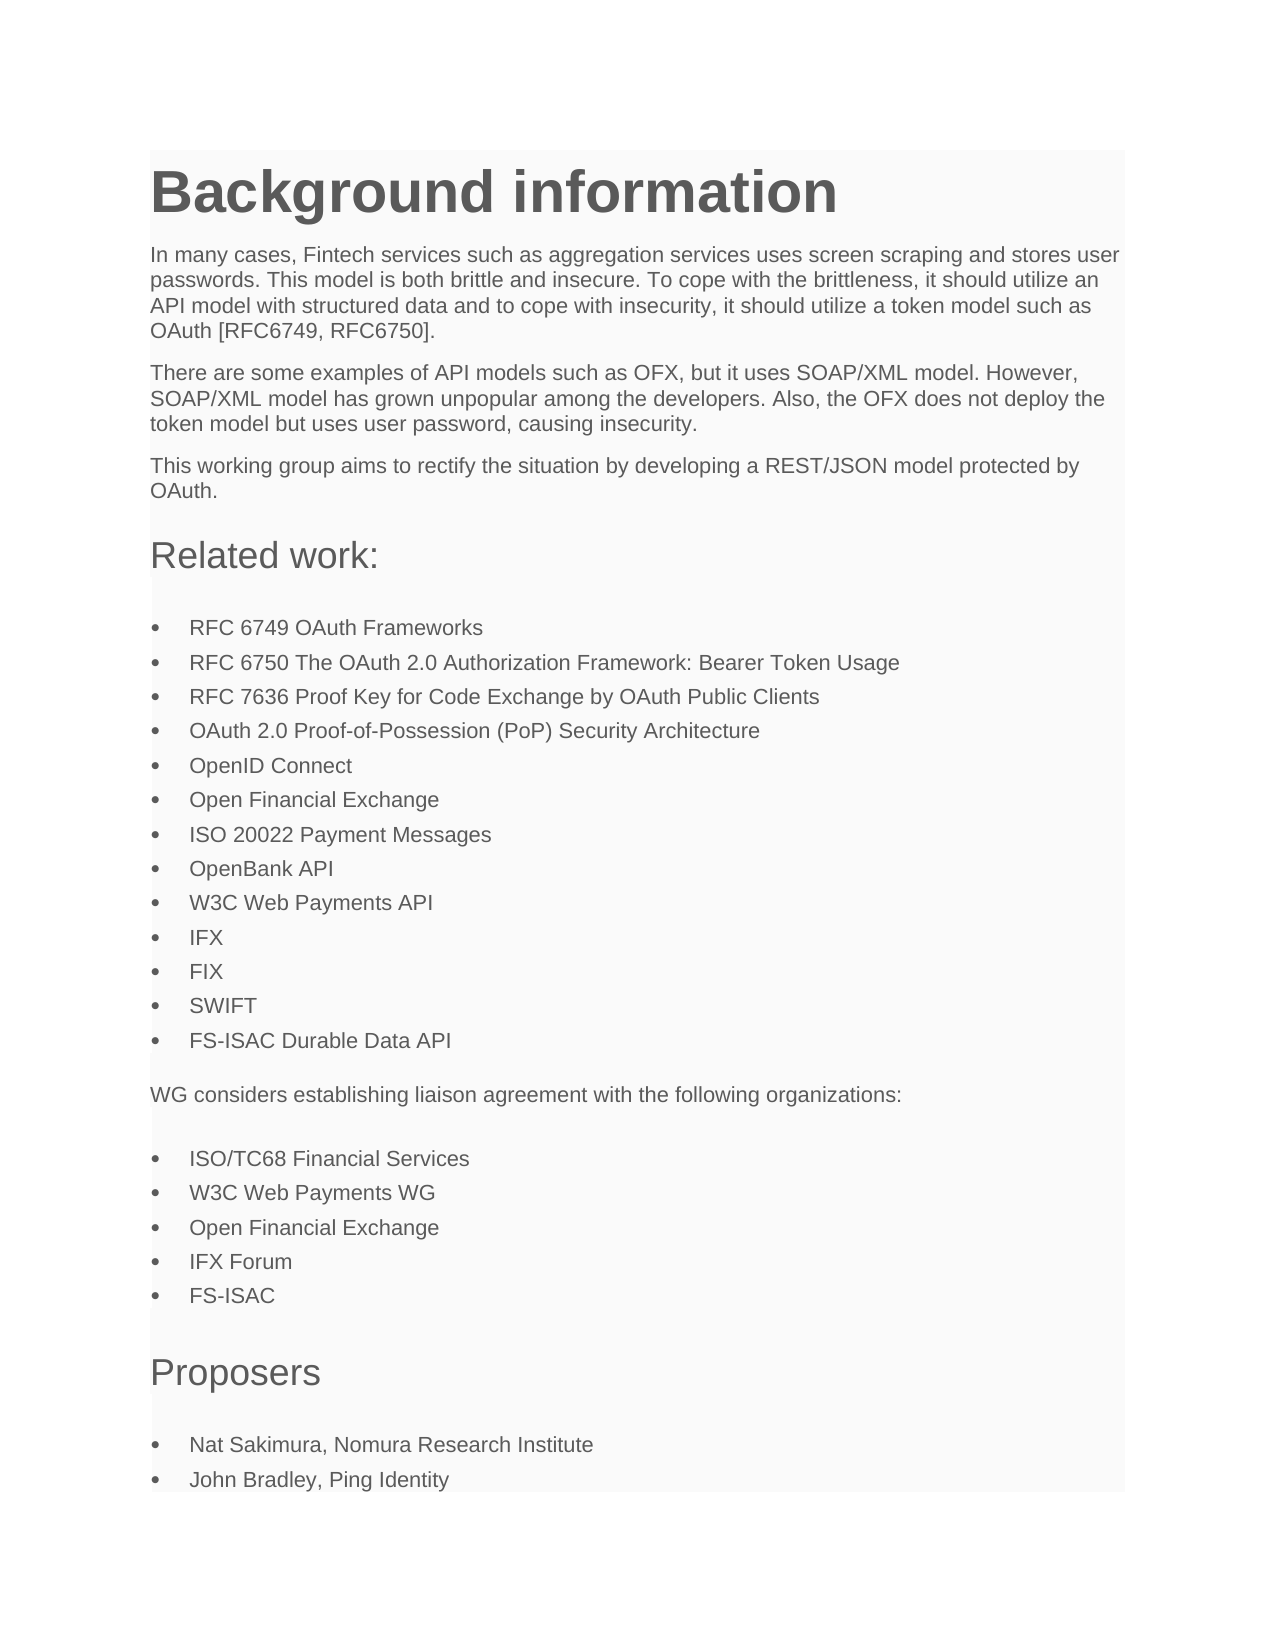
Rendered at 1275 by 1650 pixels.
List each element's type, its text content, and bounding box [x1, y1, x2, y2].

list OpenBank API [152, 847, 1125, 881]
list FS-ISAC [152, 1274, 1125, 1308]
subtitle Proposers [150, 1337, 1125, 1394]
list SWIFT [152, 984, 1125, 1018]
list FIX [152, 950, 1125, 984]
list IFX [152, 915, 1125, 950]
list ISO 20022 Payment Messages [152, 812, 1125, 847]
list FS-ISAC Durable Data API [152, 1018, 1125, 1053]
list RFC 6749 OAuth Frameworks [152, 606, 1125, 640]
list OAuth 2.0 Proof-of-Possession (PoP) Security Architecture [152, 709, 1125, 743]
text There are some examples of API models such as OFX, but it uses SOAP/XML model. However, SOAP/XML model has grown unpopular among the developers. Also, the OFX does not deploy the token model but uses user password, causing insecurity. [150, 360, 1125, 436]
list W3C Web Payments API [152, 881, 1125, 915]
list Nat Sakimura, Nomura Research Institute [152, 1423, 1125, 1457]
list RFC 6750 The OAuth 2.0 Authorization Framework: Bearer Token Usage [152, 640, 1125, 675]
text In many cases, Fintech services such as aggregation services uses screen scraping and stores user passwords. This model is both brittle and insecure. To cope with the brittleness, it should utilize an API model with structured data and to cope with insecurity, it should utilize a token model such as OAuth [RFC6749, RFC6750]. [150, 242, 1125, 343]
subtitle Background information [150, 150, 1125, 225]
list Open Financial Exchange [152, 1205, 1125, 1239]
list OpenID Connect [152, 743, 1125, 778]
list RFC 7636 Proof Key for Code Exchange by OAuth Public Clients [152, 675, 1125, 709]
list W3C Web Payments WG [152, 1171, 1125, 1205]
text WG considers establishing liaison agreement with the following organizations: [150, 1082, 1125, 1107]
subtitle Related work: [150, 521, 1125, 577]
list John Bradley, Ping Identity [152, 1457, 1125, 1492]
list IFX Forum [152, 1239, 1125, 1274]
list ISO/TC68 Financial Services [152, 1136, 1125, 1171]
text This working group aims to rectify the situation by developing a REST/JSON model protected by OAuth. [150, 453, 1125, 503]
list Open Financial Exchange [152, 778, 1125, 812]
